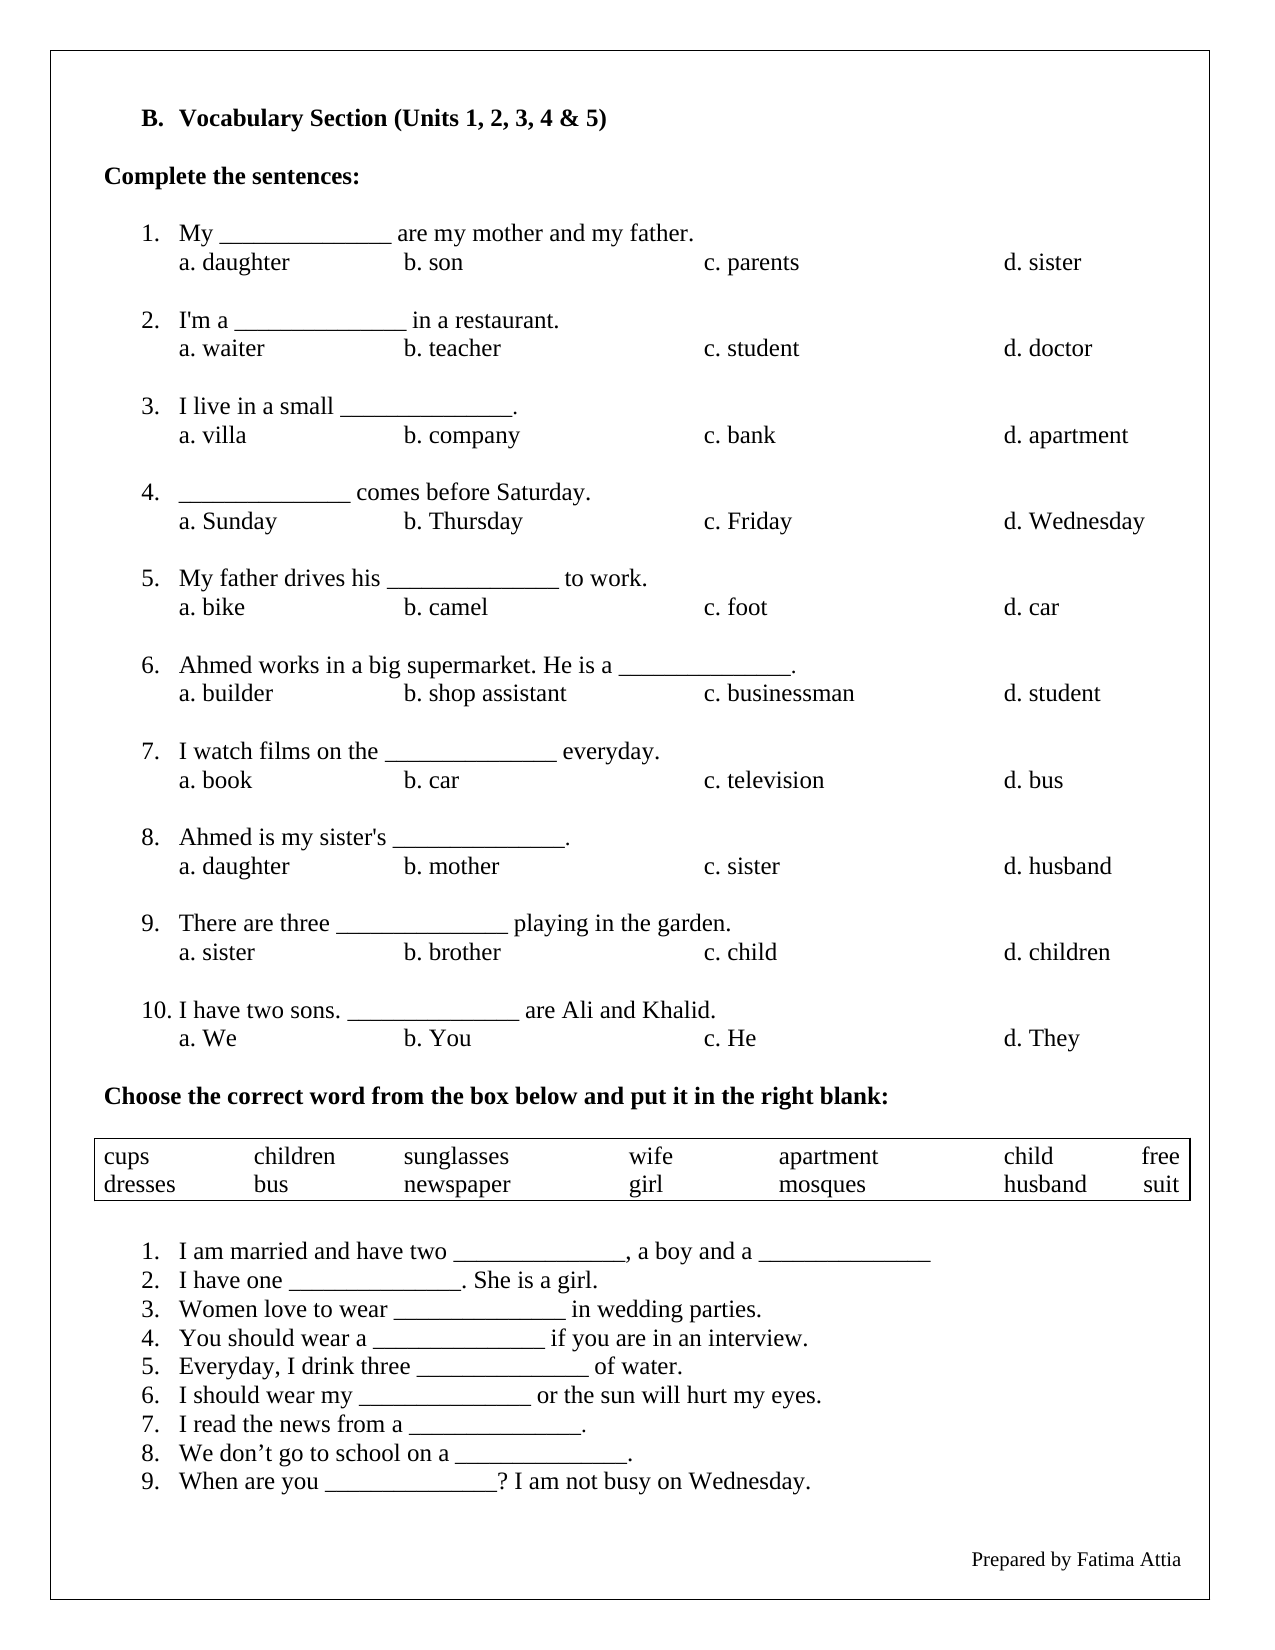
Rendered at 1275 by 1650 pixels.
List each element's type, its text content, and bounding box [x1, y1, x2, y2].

list _______________ comes before Saturday. [141, 477, 1181, 506]
list My _______________ are my mother and my father. [141, 218, 1181, 247]
list I have two sons. _______________ are Ali and Khalid. [141, 995, 1181, 1023]
list a. book b. car c. television d. bus [178, 765, 1181, 793]
list a. bike b. camel c. foot d. car [178, 592, 1181, 621]
list a. We b. You c. He d. They [178, 1023, 1181, 1052]
text Choose the correct word from the box below and put it in the right blank: [103, 1081, 1181, 1110]
list a. daughter b. son c. parents d. sister [178, 247, 1181, 276]
list a. daughter b. mother c. sister d. husband [178, 851, 1181, 880]
list There are three _______________ playing in the garden. [141, 908, 1181, 937]
list I am married and have two _______________, a boy and a _______________ [141, 1236, 1181, 1265]
list Ahmed works in a big supermarket. He is a _______________. [141, 650, 1181, 678]
list I have one _______________. She is a girl. [141, 1265, 1181, 1294]
list a. sister b. brother c. child d. children [178, 937, 1181, 966]
list Women love to wear _______________ in wedding parties. [141, 1294, 1181, 1323]
list Ahmed is my sister's _______________. [141, 822, 1181, 851]
list a. Sunday b. Thursday c. Friday d. Wednesday [178, 506, 1181, 535]
list Everyday, I drink three _______________ of water. [141, 1351, 1181, 1380]
list I should wear my _______________ or the sun will hurt my eyes. [141, 1380, 1181, 1409]
list You should wear a _______________ if you are in an interview. [141, 1323, 1181, 1351]
list Vocabulary Section (Units 1, 2, 3, 4 & 5) [141, 103, 1181, 132]
text cups children sunglasses wife apartment child free dresses bus newspaper girl mosques husband suit [95, 1139, 1189, 1200]
list a. waiter b. teacher c. student d. doctor [178, 333, 1181, 362]
text Complete the sentences: [103, 161, 1181, 190]
list I watch films on the _______________ everyday. [141, 736, 1181, 765]
list When are you _______________? I am not busy on Wednesday. [141, 1466, 1181, 1495]
list I read the news from a _______________. [141, 1409, 1181, 1438]
list a. villa b. company c. bank d. apartment [178, 420, 1181, 448]
list We don’t go to school on a _______________. [141, 1438, 1181, 1466]
list a. builder b. shop assistant c. businessman d. student [178, 678, 1181, 707]
list My father drives his _______________ to work. [141, 563, 1181, 592]
list I live in a small _______________. [141, 391, 1181, 420]
list I'm a _______________ in a restaurant. [141, 305, 1181, 333]
